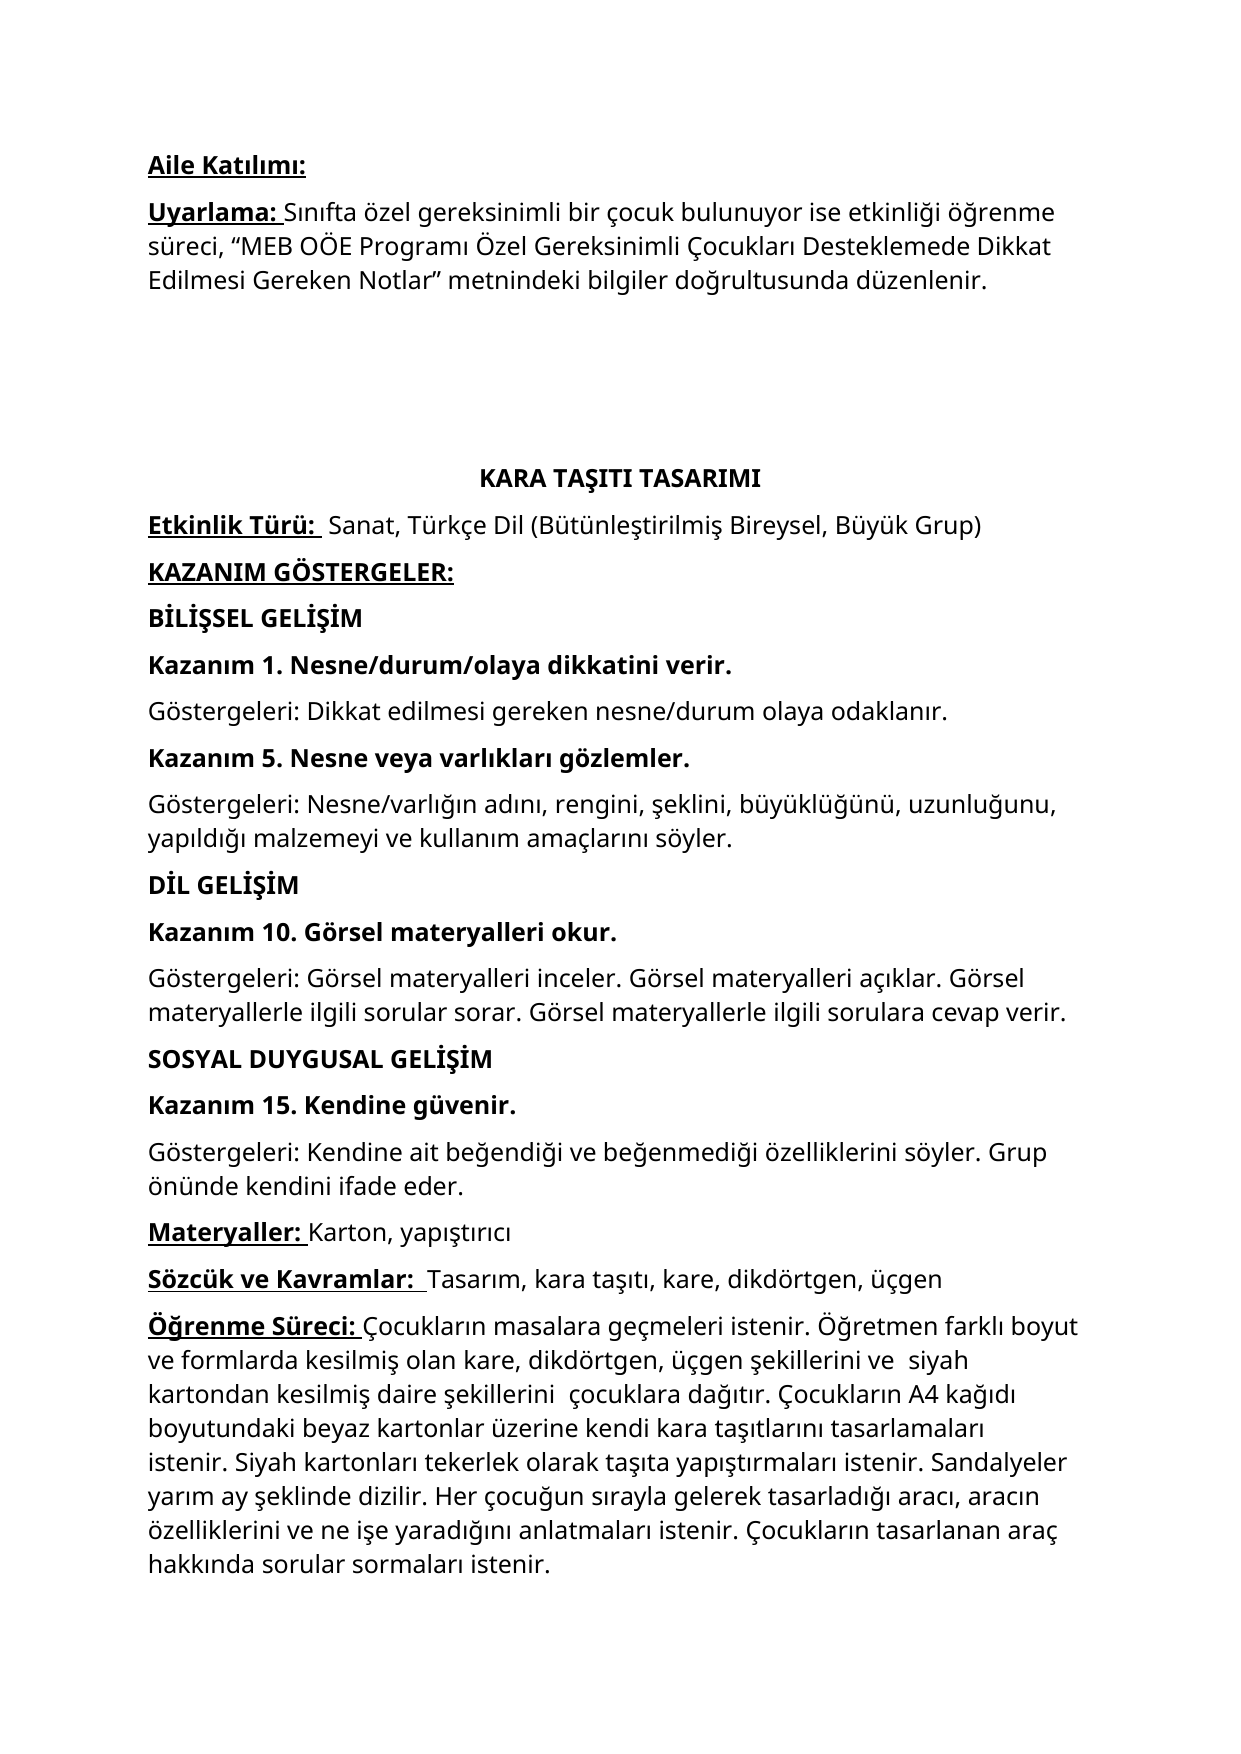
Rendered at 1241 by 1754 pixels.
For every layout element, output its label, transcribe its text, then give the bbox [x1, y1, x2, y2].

text Uyarlama: Sınıfta özel gereksinimli bir çocuk bulunuyor ise etkinliği öğrenme süreci, “MEB OÖE Programı Özel Gereksinimli Çocukları Desteklemede Dikkat Edilmesi Gereken Notlar” metnindeki bilgiler doğrultusunda düzenlenir. [148, 194, 1093, 296]
text BİLİŞSEL GELİŞİM [148, 601, 1093, 635]
text Aile Katılımı: [148, 148, 1093, 182]
text KARA TAŞITI TASARIMI [148, 461, 1093, 495]
text Göstergeleri: Nesne/varlığın adını, rengini, şeklini, büyüklüğünü, uzunluğunu, yapıldığı malzemeyi ve kullanım amaçlarını söyler. [148, 787, 1093, 855]
text Göstergeleri: Dikkat edilmesi gereken nesne/durum olaya odaklanır. [148, 694, 1093, 728]
text Göstergeleri: Görsel materyalleri inceler. Görsel materyalleri açıklar. Görsel materyallerle ilgili sorular sorar. Görsel materyallerle ilgili sorulara cevap verir. [148, 961, 1093, 1029]
text SOSYAL DUYGUSAL GELİŞİM [148, 1041, 1093, 1075]
text Göstergeleri: Kendine ait beğendiği ve beğenmediği özelliklerini söyler. Grup önünde kendini ifade eder. [148, 1134, 1093, 1203]
text Kazanım 5. Nesne veya varlıkları gözlemler. [148, 740, 1093, 774]
text Kazanım 1. Nesne/durum/olaya dikkatini verir. [148, 647, 1093, 681]
text Kazanım 15. Kendine güvenir. [148, 1088, 1093, 1122]
text Öğrenme Süreci: Çocukların masalara geçmeleri istenir. Öğretmen farklı boyut ve formlarda kesilmiş olan kare, dikdörtgen, üçgen şekillerini ve siyah kartondan kesilmiş daire şekillerini çocuklara dağıtır. Çocukların A4 kağıdı boyutundaki beyaz kartonlar üzerine kendi kara taşıtlarını tasarlamaları istenir. Siyah kartonları tekerlek olarak taşıta yapıştırmaları istenir. Sandalyeler yarım ay şeklinde dizilir. Her çocuğun sırayla gelerek tasarladığı aracı, aracın özelliklerini ve ne işe yaradığını anlatmaları istenir. Çocukların tasarlanan araç hakkında sorular sormaları istenir. [148, 1308, 1093, 1581]
text Kazanım 10. Görsel materyalleri okur. [148, 914, 1093, 948]
text Etkinlik Türü: Sanat, Türkçe Dil (Bütünleştirilmiş Bireysel, Büyük Grup) [148, 508, 1093, 542]
text Materyaller: Karton, yapıştırıcı [148, 1215, 1093, 1249]
text Sözcük ve Kavramlar: Tasarım, kara taşıtı, kare, dikdörtgen, üçgen [148, 1262, 1093, 1296]
text DİL GELİŞİM [148, 868, 1093, 902]
text KAZANIM GÖSTERGELER: [148, 554, 1093, 588]
